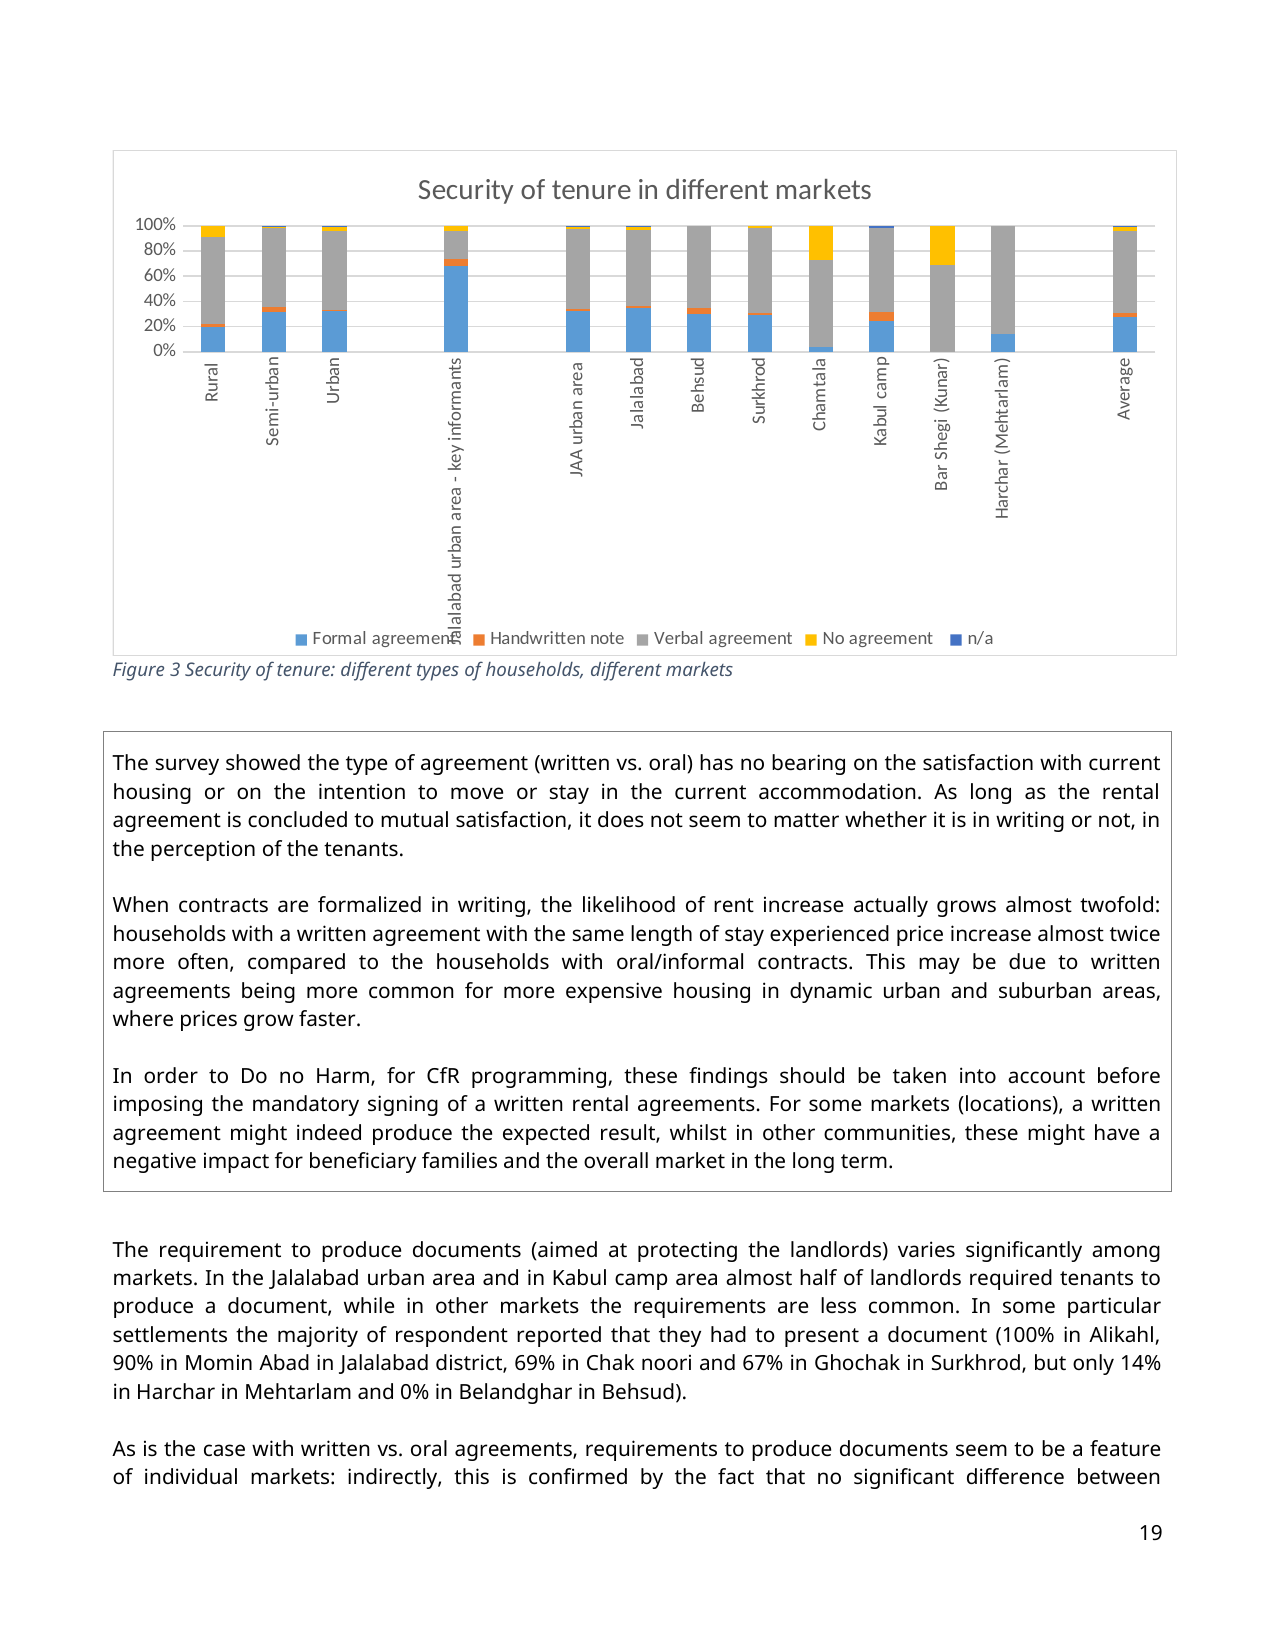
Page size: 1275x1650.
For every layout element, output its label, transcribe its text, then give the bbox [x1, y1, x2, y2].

text When contracts are formalized in writing, the likelihood of rent increase actually grows almost twofold: households with a written agreement with the same length of stay experienced price increase almost twice more often, compared to the households with oral/informal contracts. This may be due to written agreements being more common for more expensive housing in dynamic urban and suburban areas, where prices grow faster. [112, 891, 1162, 1033]
text Figure 3 Security of tenure: different types of households, different markets [112, 656, 1162, 682]
text In order to Do no Harm, for CfR programming, these findings should be taken into account before imposing the mandatory signing of a written rental agreements. For some markets (locations), a written agreement might indeed produce the expected result, whilst in other communities, these might have a negative impact for beneficiary families and the overall market in the long term. [112, 1061, 1162, 1175]
text The requirement to produce documents (aimed at protecting the landlords) varies significantly among markets. In the Jalalabad urban area and in Kabul camp area almost half of landlords required tenants to produce a document, while in other markets the requirements are less common. In some particular settlements the majority of respondent reported that they had to present a document (100% in Alikahl, 90% in Momin Abad in Jalalabad district, 69% in Chak noori and 67% in Ghochak in Surkhrod, but only 14% in Harchar in Mehtarlam and 0% in Belandghar in Behsud). [112, 1235, 1162, 1405]
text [112, 1434, 1162, 1491]
text The survey showed the type of agreement (written vs. oral) has no bearing on the satisfaction with current housing or on the intention to move or stay in the current accommodation. As long as the rental agreement is concluded to mutual satisfaction, it does not seem to matter whether it is in writing or not, in the perception of the tenants. [112, 748, 1162, 862]
